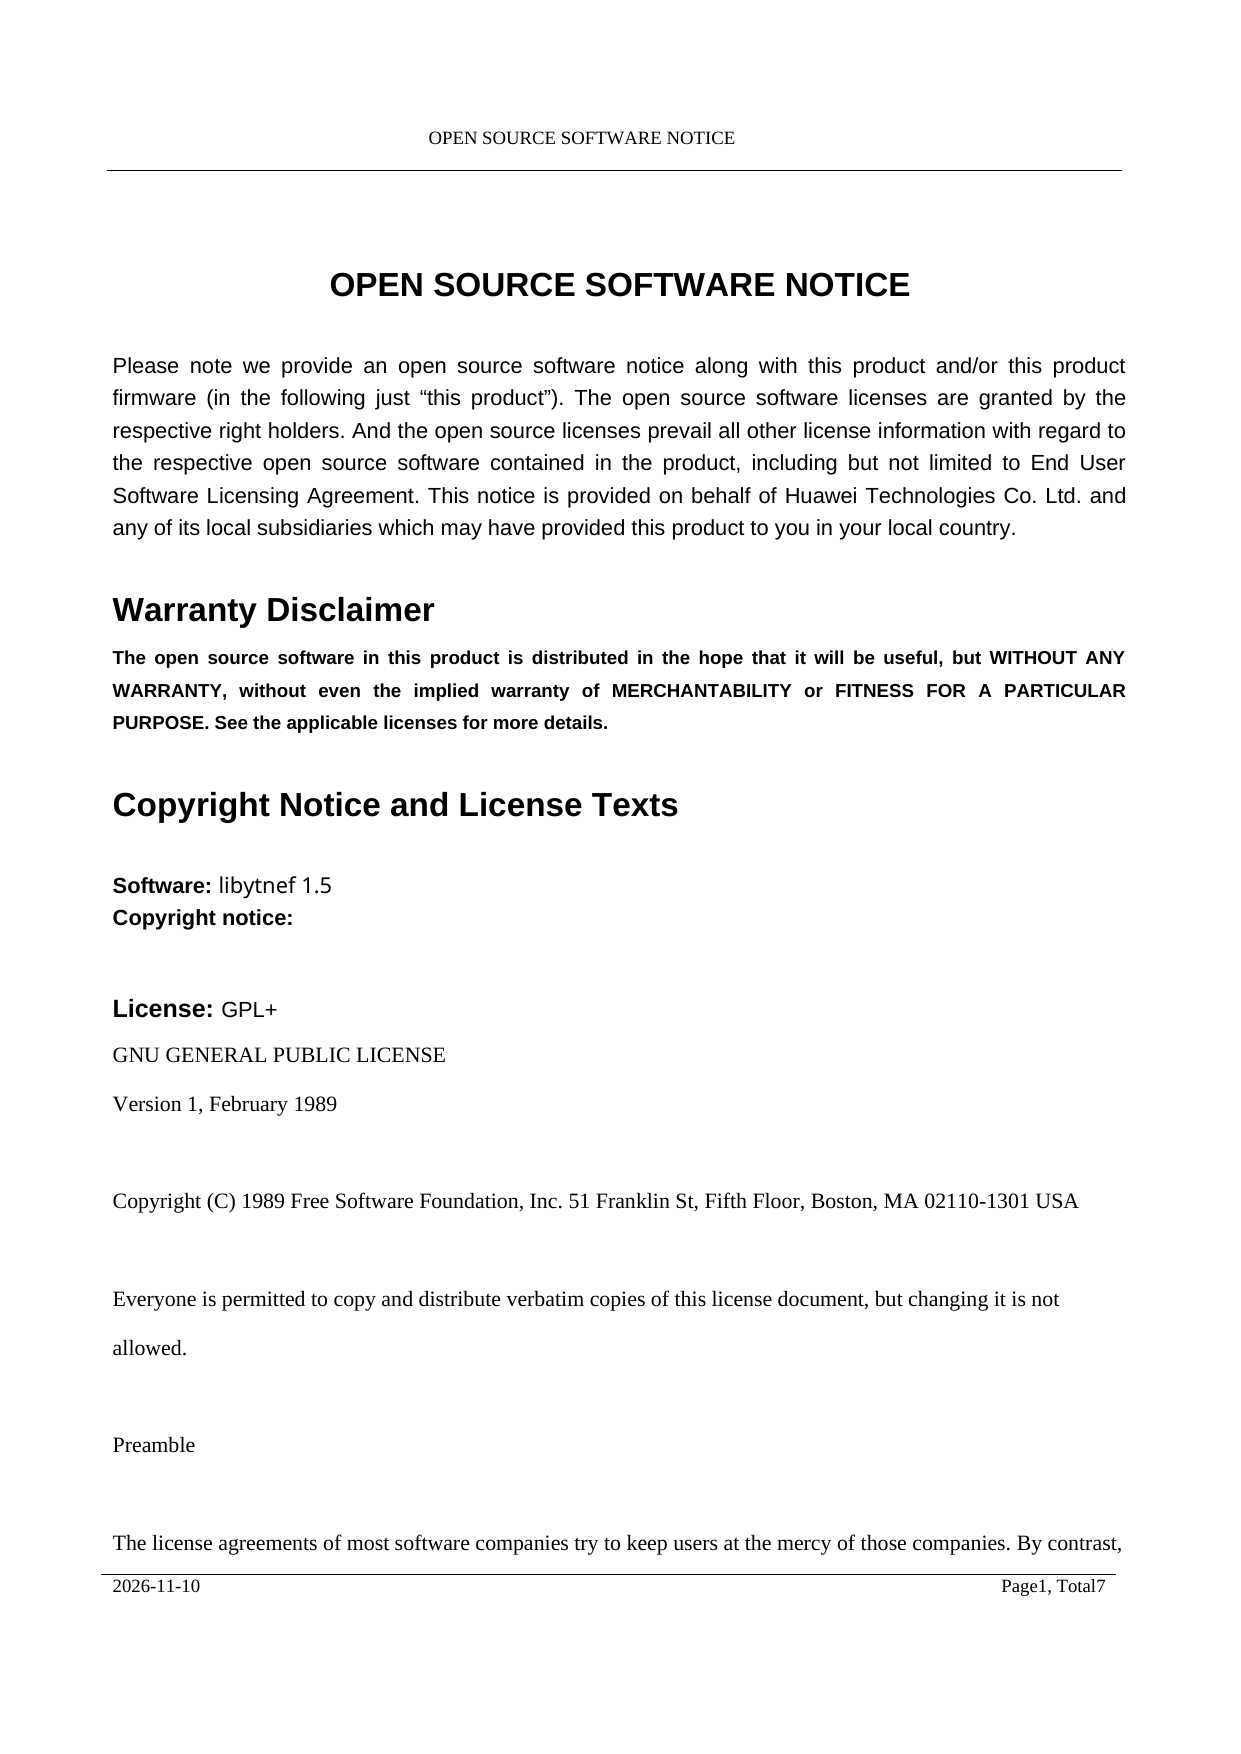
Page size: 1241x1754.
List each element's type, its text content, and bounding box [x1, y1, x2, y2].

text OPEN SOURCE SOFTWARE NOTICE [112, 251, 1128, 316]
text Software: libytnef 1.5 [112, 869, 1128, 901]
text License: GPL+ [112, 992, 1128, 1024]
text Warranty Disclaimer [112, 576, 1128, 641]
text Copyright Notice and License Texts [112, 771, 1128, 836]
text The open source software in this product is distributed in the hope that it will be useful, but WITHOUT ANY WARRANTY, without even the implied warranty of MERCHANTABILITY or FITNESS FOR A PARTICULAR PURPOSE. See the applicable licenses for more details. [112, 641, 1128, 739]
text Please note we provide an open source software notice along with this product and/or this product firmware (in the following just “this product”). The open source software licenses are granted by the respective right holders. And the open source licenses prevail all other license information with regard to the respective open source software contained in the product, including but not limited to End User Software Licensing Agreement. This notice is provided on behalf of Huawei Technologies Co. Ltd. and any of its local subsidiaries which may have provided this product to you in your local country. [112, 349, 1128, 544]
text Copyright notice: [112, 901, 1128, 934]
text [112, 1038, 1128, 1558]
